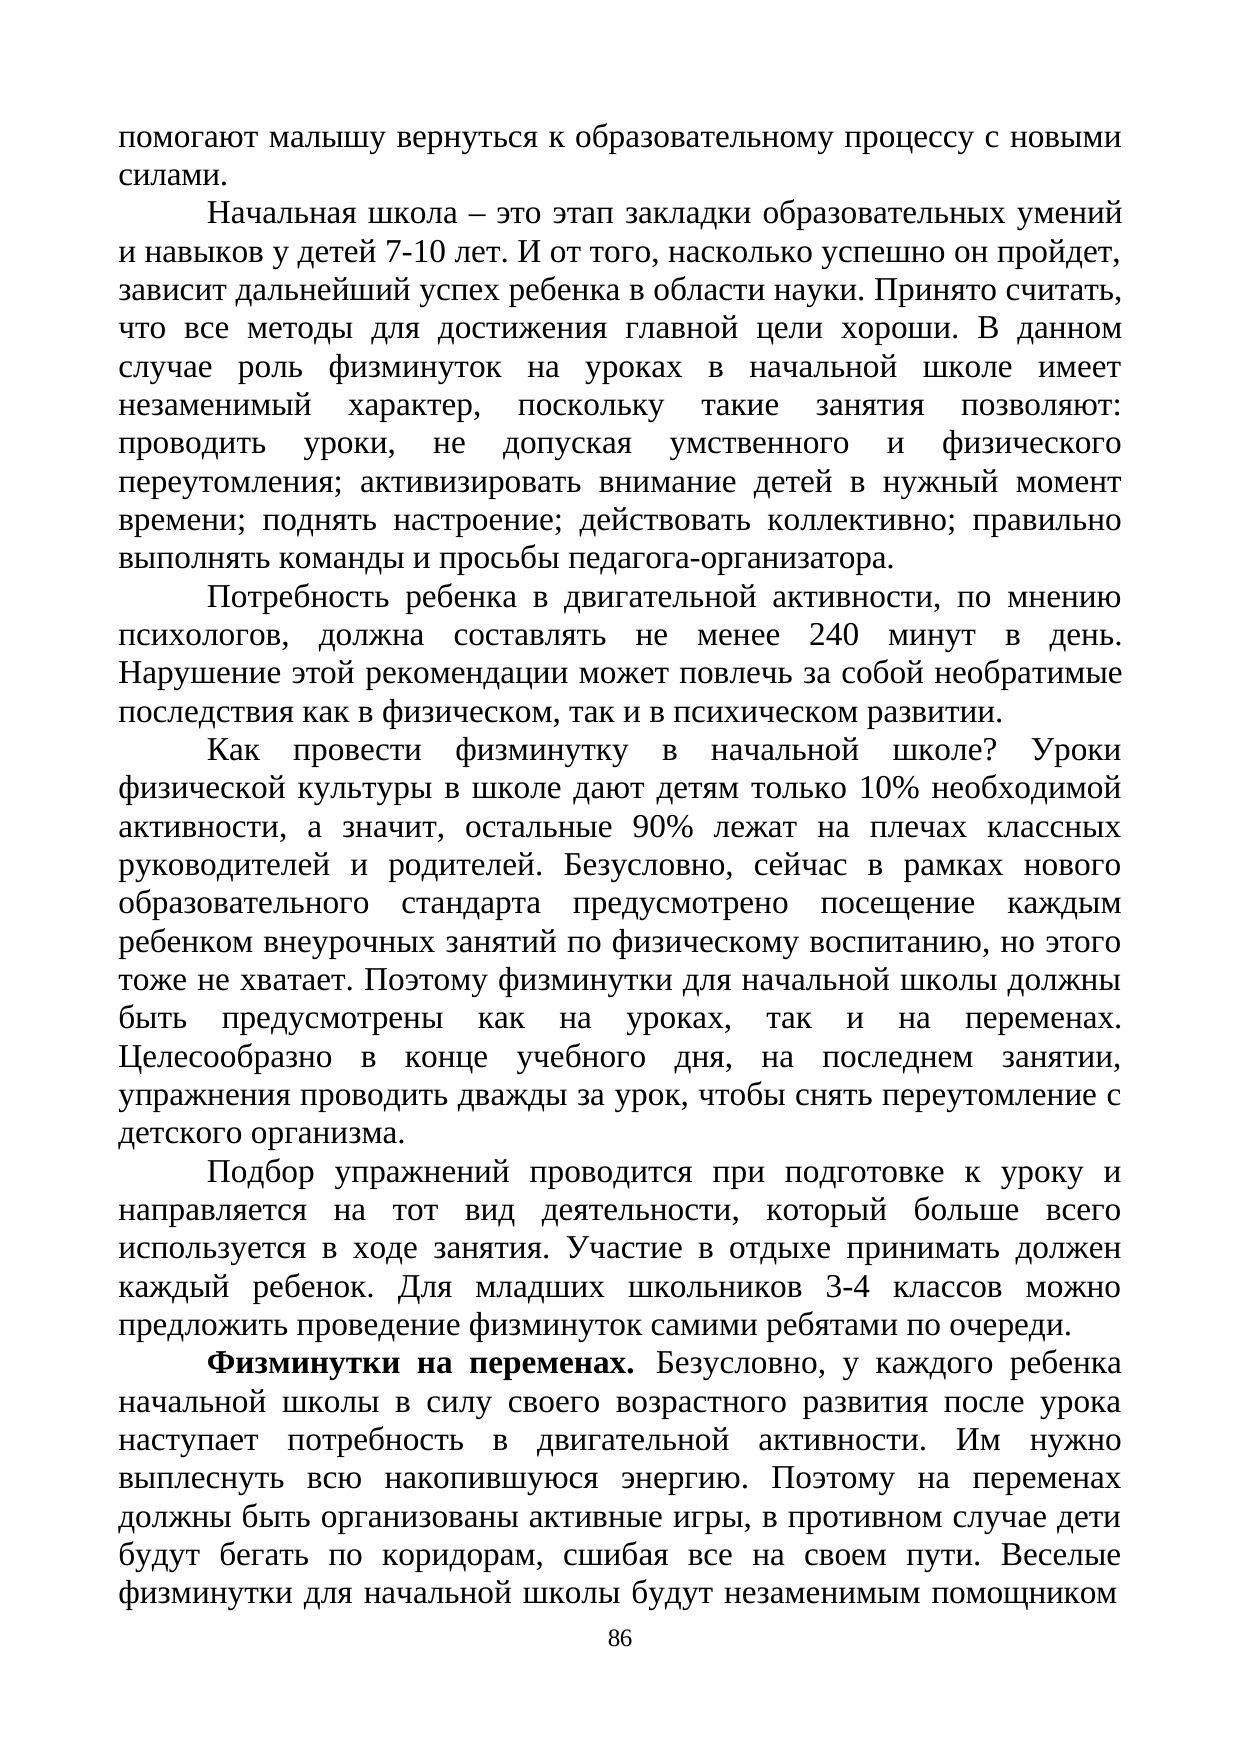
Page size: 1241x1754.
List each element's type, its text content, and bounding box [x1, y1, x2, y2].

text Подбор упражнений проводится при подготовке к уроку и направляется на тот вид деятельности, который больше всего используется в ходе занятия. Участие в отдыхе принимать должен каждый ребенок. Для младших школьников 3-4 классов можно предложить проведение физминуток самими ребятами по очереди. [118, 1151, 1122, 1343]
text помогают малышу вернуться к образовательному процессу с новыми силами. [118, 116, 1122, 193]
text Как провести физминутку в начальной школе? Уроки физической культуры в школе дают детям только 10% необходимой активности, а значит, остальные 90% лежат на плечах классных руководителей и родителей. Безусловно, сейчас в рамках нового образовательного стандарта предусмотрено посещение каждым ребенком внеурочных занятий по физическому воспитанию, но этого тоже не хватает. Поэтому физминутки для начальной школы должны быть предусмотрены как на уроках, так и на переменах. Целесообразно в конце учебного дня, на последнем занятии, упражнения проводить дважды за урок, чтобы снять переутомление с детского организма. [118, 729, 1122, 1151]
text Начальная школа – это этап закладки образовательных умений и навыков у детей 7-10 лет. И от того, насколько успешно он пройдет, зависит дальнейший успех ребенка в области науки. Принято считать, что все методы для достижения главной цели хороши. В данном случае роль физминуток на уроках в начальной школе имеет незаменимый характер, поскольку такие занятия позволяют: проводить уроки, не допуская умственного и физического переутомления; активизировать внимание детей в нужный момент времени; поднять настроение; действовать коллективно; правильно выполнять команды и просьбы педагога-организатора. [118, 193, 1123, 576]
text Потребность ребенка в двигательной активности, по мнению психологов, должна составлять не менее 240 минут в день. Нарушение этой рекомендации может повлечь за собой необратимые последствия как в физическом, так и в психическом развитии. [118, 576, 1122, 729]
text Физминутки на переменах. Безусловно, у каждого ребенка начальной школы в силу своего возрастного развития после урока наступает потребность в двигательной активности. Им нужно выплеснуть всю накопившуюся энергию. Поэтому на переменах должны быть организованы активные игры, в противном случае дети будут бегать по коридорам, сшибая все на своем пути. Веселые физминутки для начальной школы будут незаменимым помощником [118, 1343, 1122, 1611]
